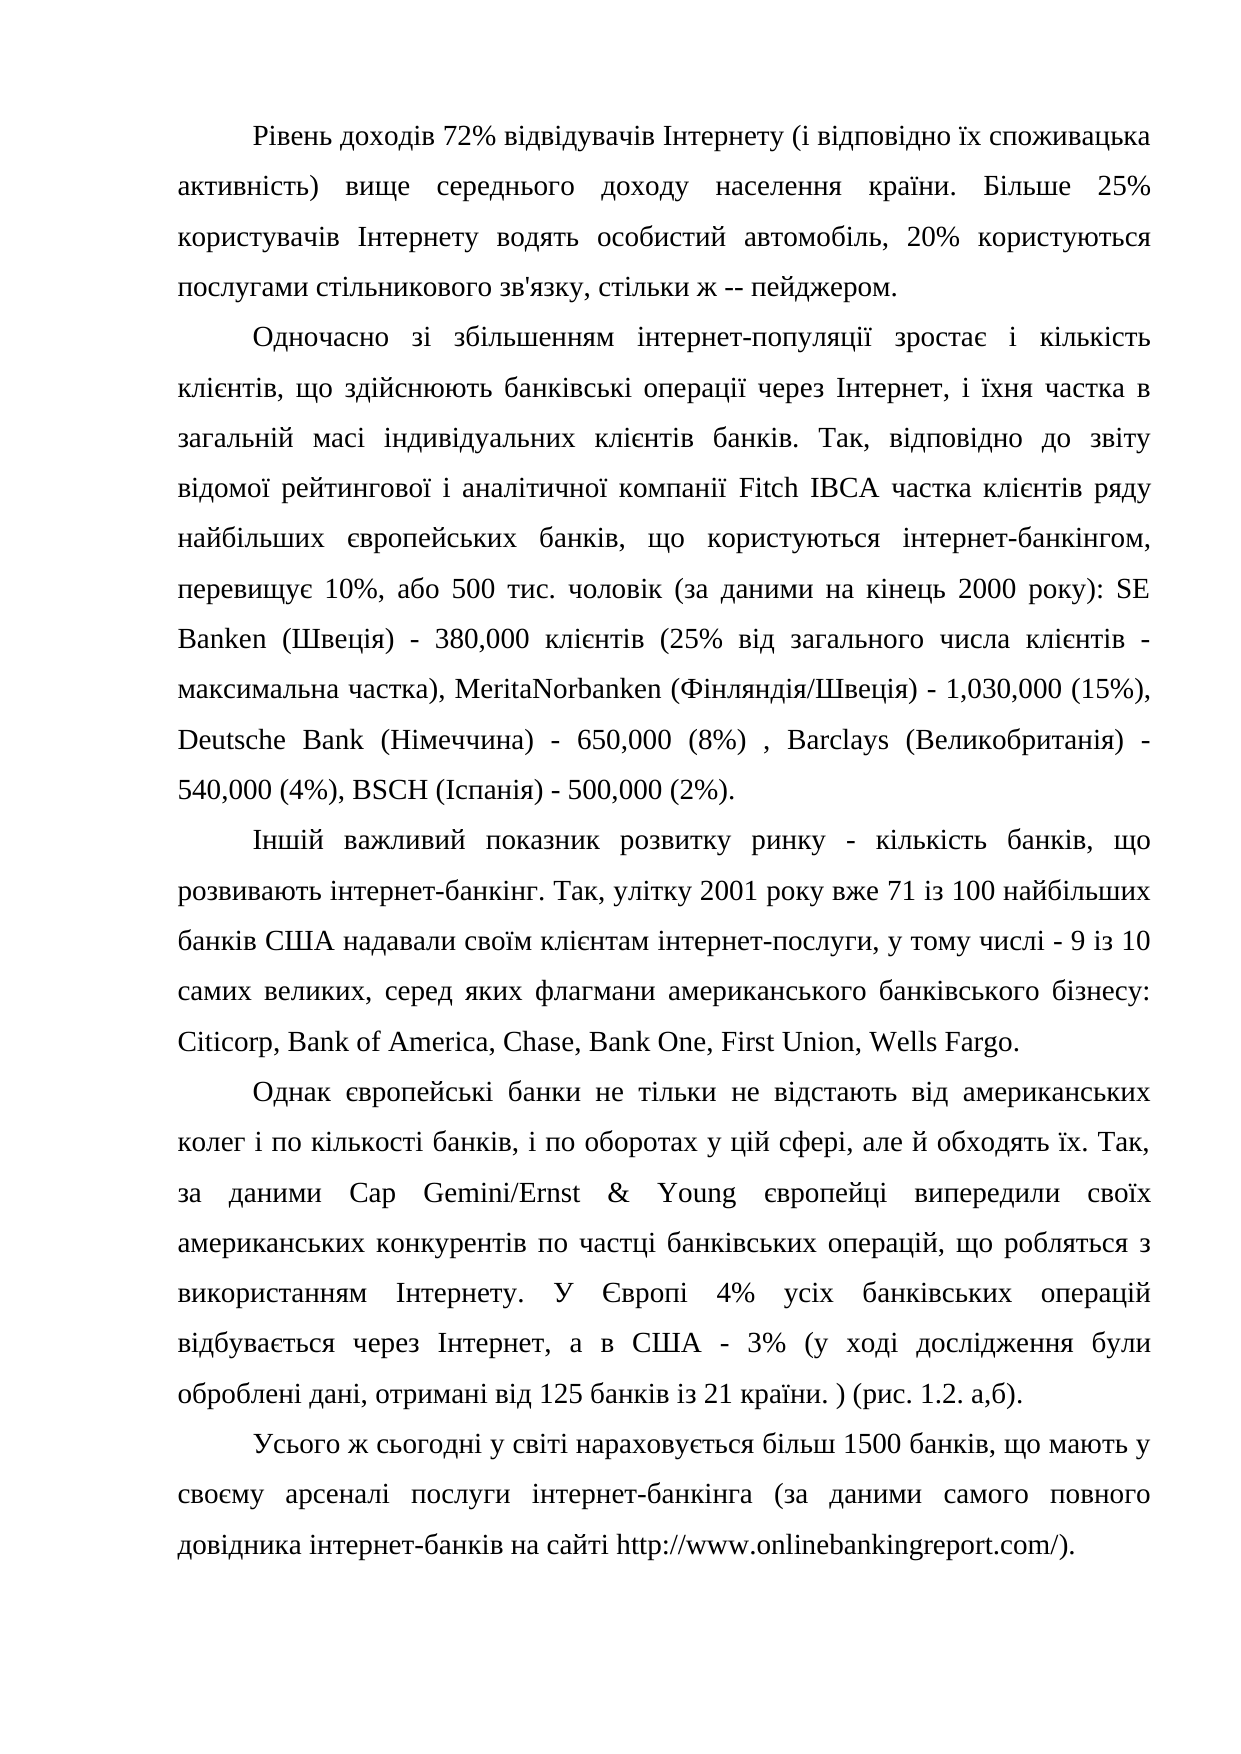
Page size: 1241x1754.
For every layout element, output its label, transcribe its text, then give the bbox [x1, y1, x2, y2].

text Усього ж сьогодні у світі нараховується більш 1500 банків, що мають у своєму арсеналі послуги інтернет-банкінга (за даними самого повного довідника інтернет-банків на сайті http://www.onlinebankingreport.com/). [177, 1426, 1152, 1560]
text Рівень доходів 72% відвідувачів Інтернету (і відповідно їх споживацька активність) вище середнього доходу населення країни. Більше 25% користувачів Інтернету водять особистий автомобіль, 20% користуються послугами стільникового зв'язку, стільки ж -- пейджером. [177, 118, 1152, 303]
text Одночасно зі збільшенням інтернет-популяції зростає і кількість клієнтів, що здійснюють банківські операції через Інтернет, і їхня частка в загальній масі індивідуальних клієнтів банків. Так, відповідно до звіту відомої рейтингової і аналітичної компанії Fitch IBCA частка клієнтів ряду найбільших європейських банків, що користуються інтернет-банкінгом, перевищує 10%, або 500 тис. чоловік (за даними на кінець 2000 року): SE Banken (Швеція) - 380,000 клієнтів (25% від загального числа клієнтів - максимальна частка), MeritaNorbanken (Фінляндія/Швеція) - 1,030,000 (15%), Deutsche Bank (Німеччина) - 650,000 (8%) , Barclays (Великобританія) - 540,000 (4%), BSCH (Іспанія) - 500,000 (2%). [177, 319, 1152, 806]
text Однак європейські банки не тільки не відстають від американських колег і по кількості банків, і по оборотах у цій сфері, але й обходять їх. Так, за даними Cap Gemini/Ernst & Young європейці випередили своїх американських конкурентів по частці банківських операцій, що робляться з використанням Інтернету. У Європі 4% усіх банківських операцій відбувається через Інтернет, а в США - 3% (у ході дослідження були оброблені дані, отримані від 125 банків із 21 країни. ) (рис. 1.2. а,б). [177, 1074, 1152, 1409]
text Іншій важливий показник розвитку ринку - кількість банків, що розвивають інтернет-банкінг. Так, улітку 2001 року вже 71 із 100 найбільших банків США надавали своїм клієнтам інтернет-послуги, у тому числі - 9 із 10 самих великих, серед яких флагмани американського банківського бізнесу: Citicorp, Bank of America, Chase, Bank One, First Union, Wells Fargo. [177, 822, 1152, 1057]
